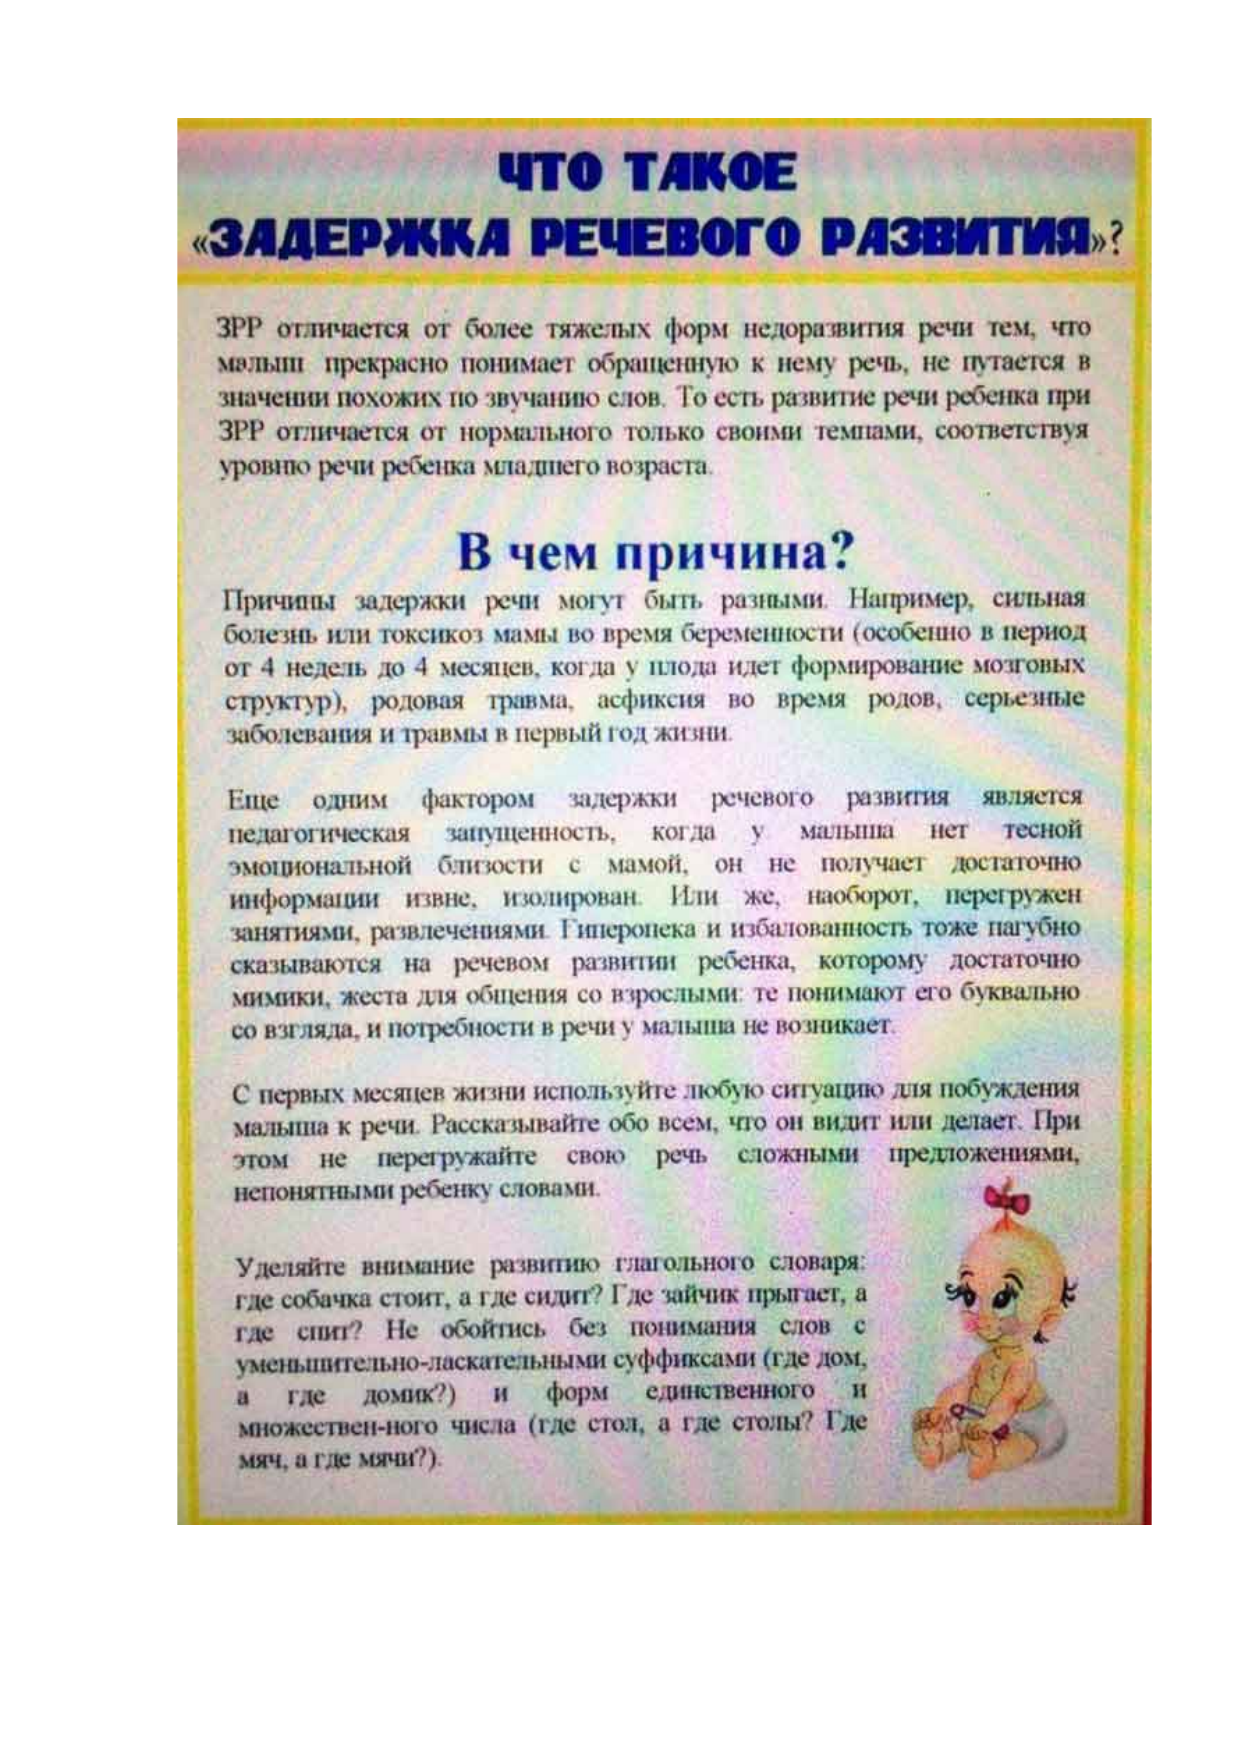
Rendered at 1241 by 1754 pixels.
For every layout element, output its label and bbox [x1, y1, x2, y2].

picture [177, 118, 1152, 1525]
